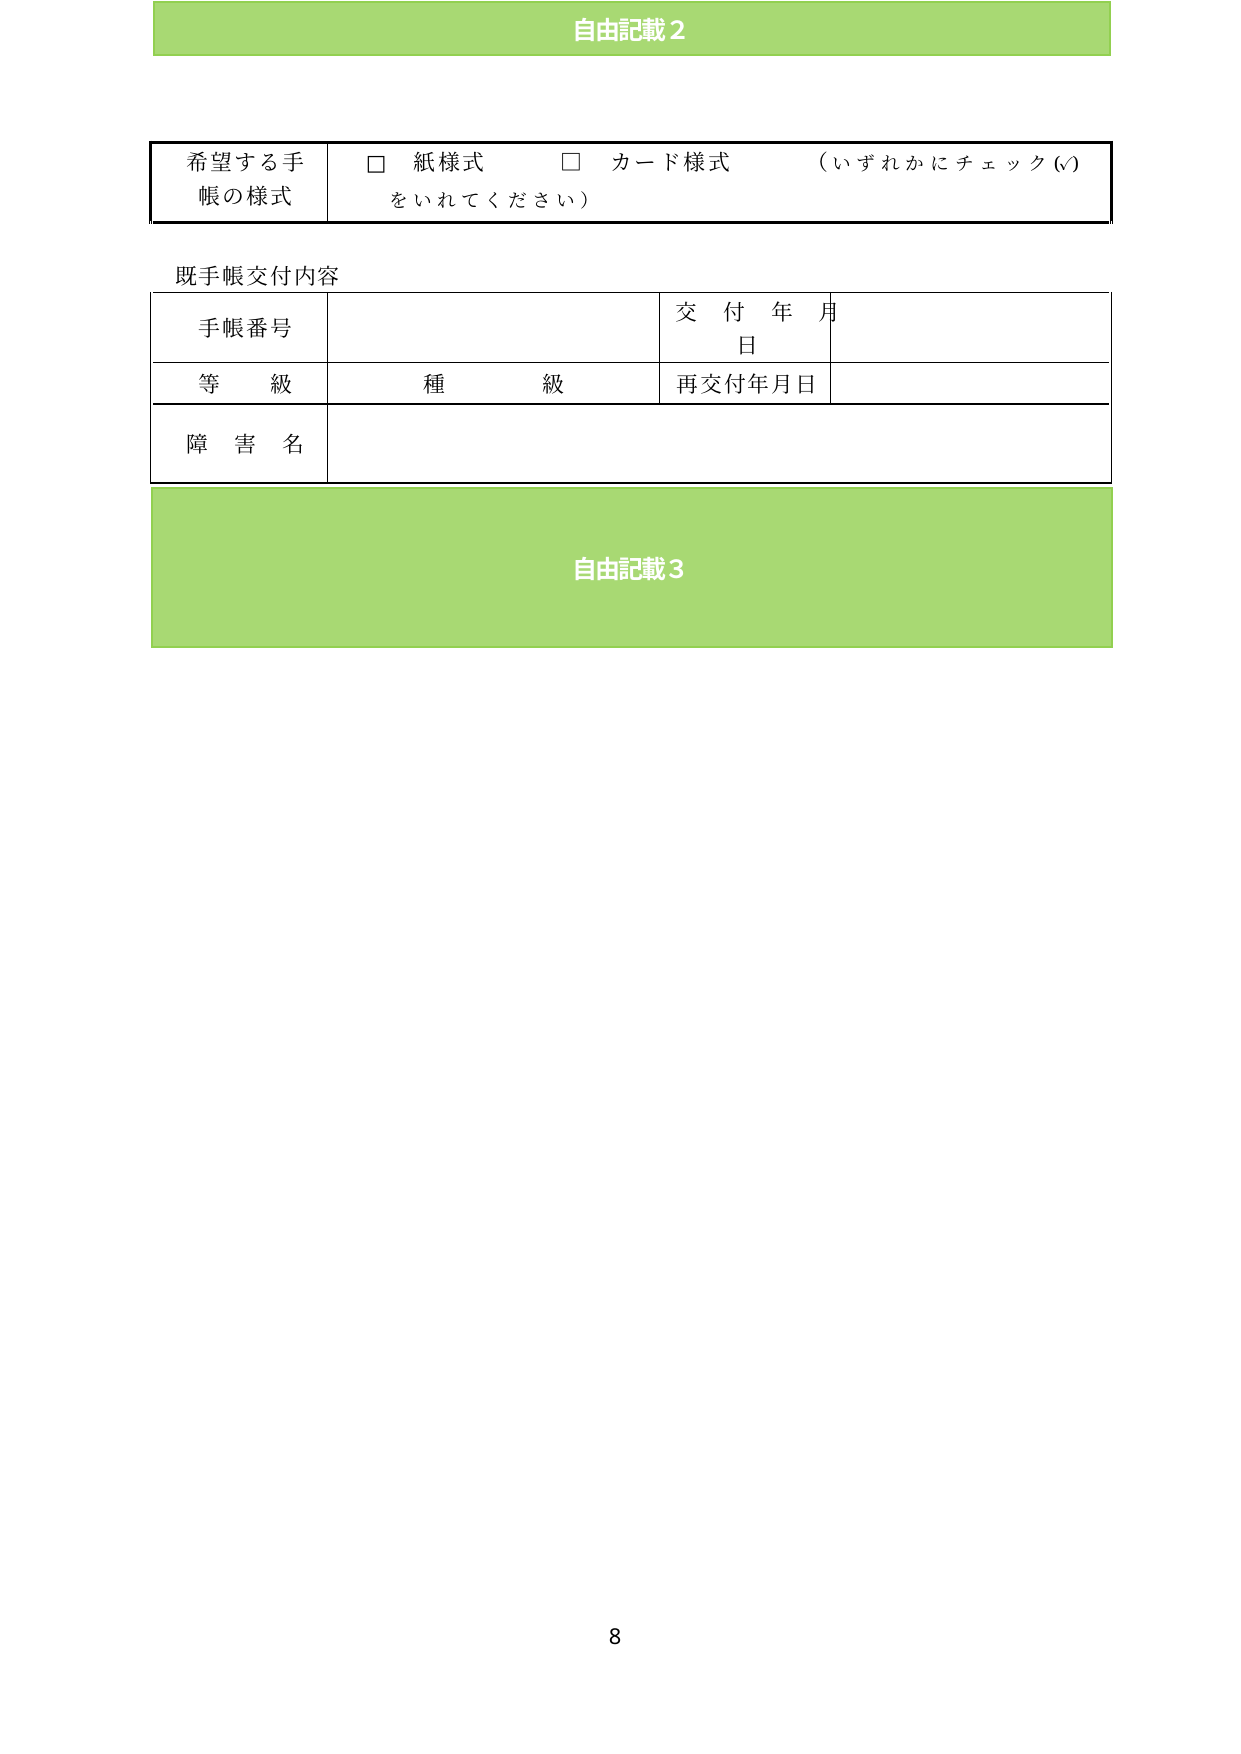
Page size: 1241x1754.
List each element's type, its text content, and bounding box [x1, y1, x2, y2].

table_cell 等 級 [151, 362, 327, 403]
table_cell 交付年月日 [660, 293, 830, 362]
table_cell 再交付年月日 [660, 363, 830, 403]
table_cell [328, 403, 1111, 482]
table_cell 種 級 [328, 363, 659, 403]
table_cell [328, 293, 659, 362]
table_cell 障 害 名 [151, 403, 327, 482]
table_cell 紙様式 □ カード様式 （いずれかにチェック(✓)をいれてください） [328, 144, 1110, 221]
table_cell [831, 292, 1111, 362]
table_cell [831, 362, 1111, 403]
table_cell 手帳番号 [151, 292, 327, 362]
table_cell 希望する手帳の様式 [152, 144, 327, 221]
table_cell 既手帳交付内容 [151, 221, 1111, 292]
